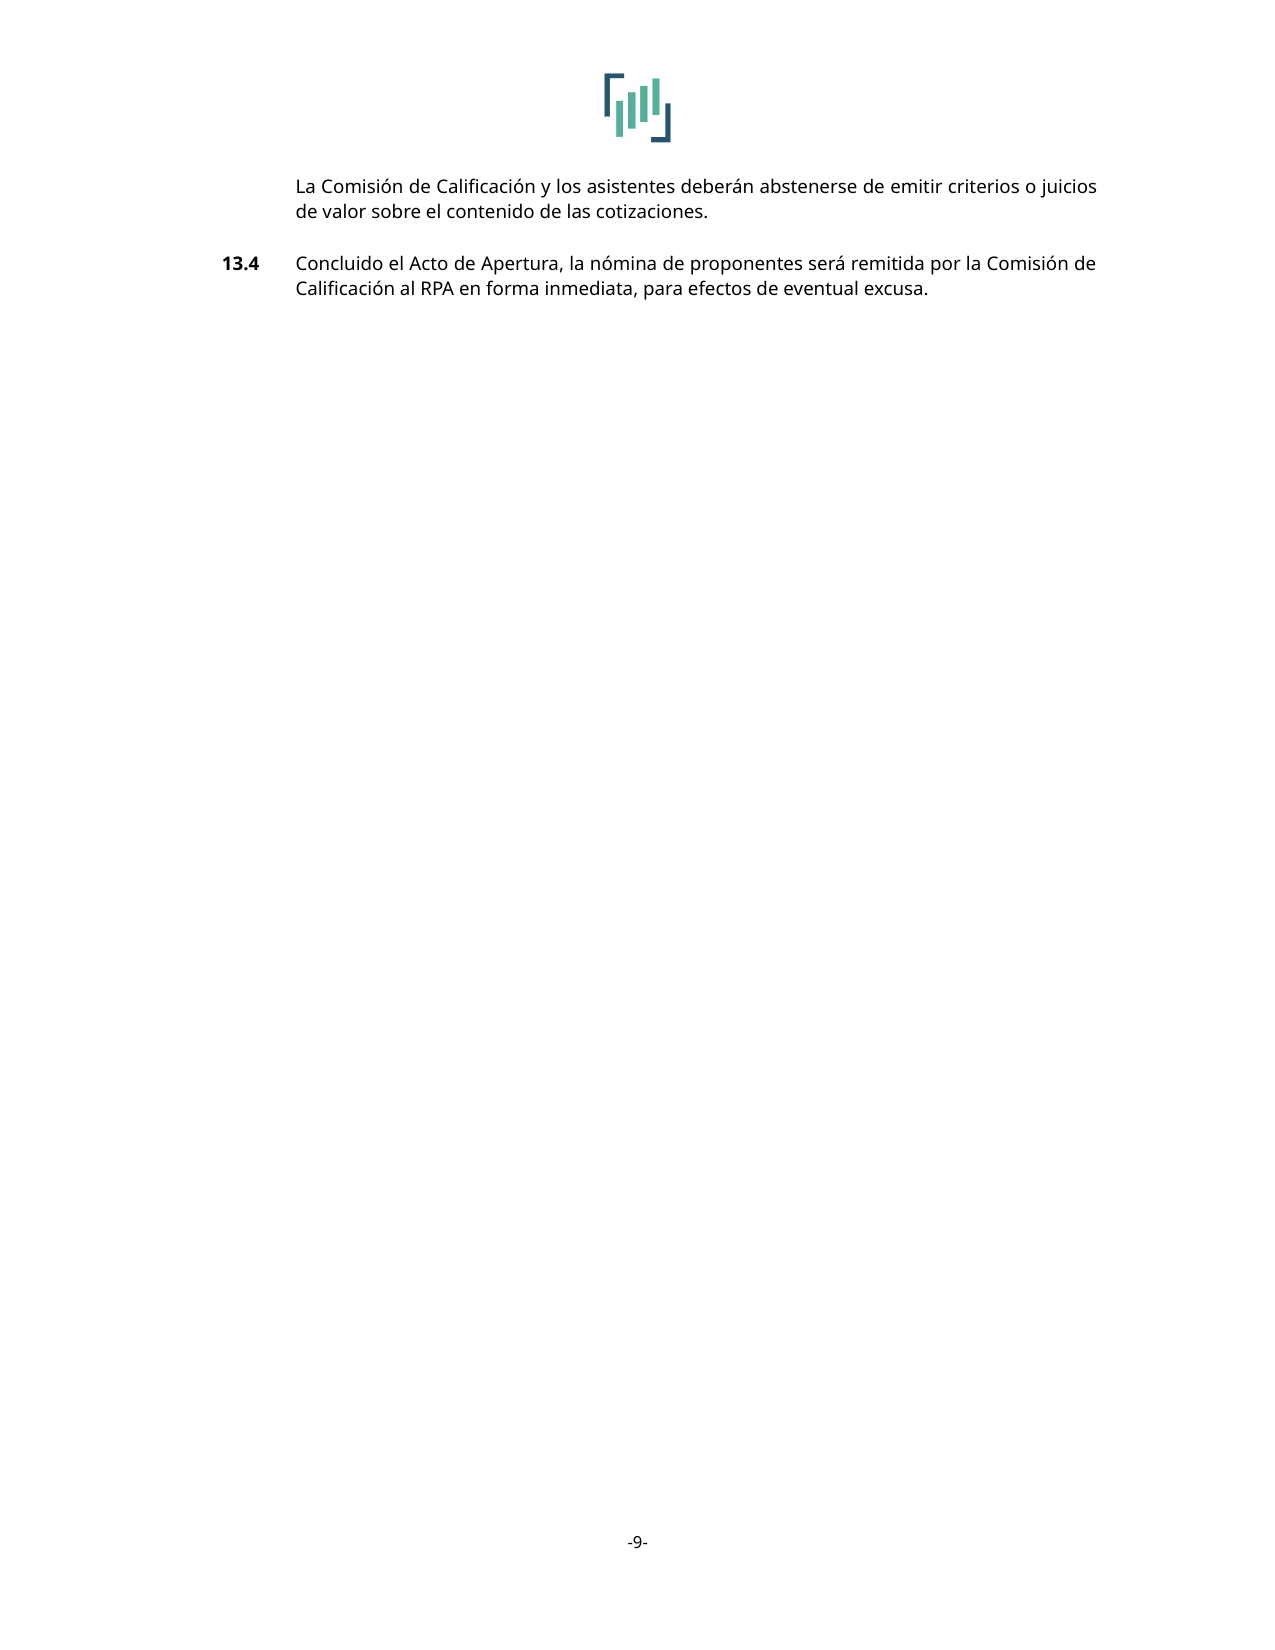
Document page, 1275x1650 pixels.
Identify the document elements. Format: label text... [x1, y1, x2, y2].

picture [598, 67, 677, 149]
title La Comisión de Calificación y los asistentes deberán abstenerse de emitir criterios o juicios de valor sobre el contenido de las cotizaciones. [295, 173, 1098, 224]
title Concluido el Acto de Apertura, la nómina de proponentes será remitida por la Comisión de Calificación al RPA en forma inmediata, para efectos de eventual excusa. [222, 250, 1098, 301]
